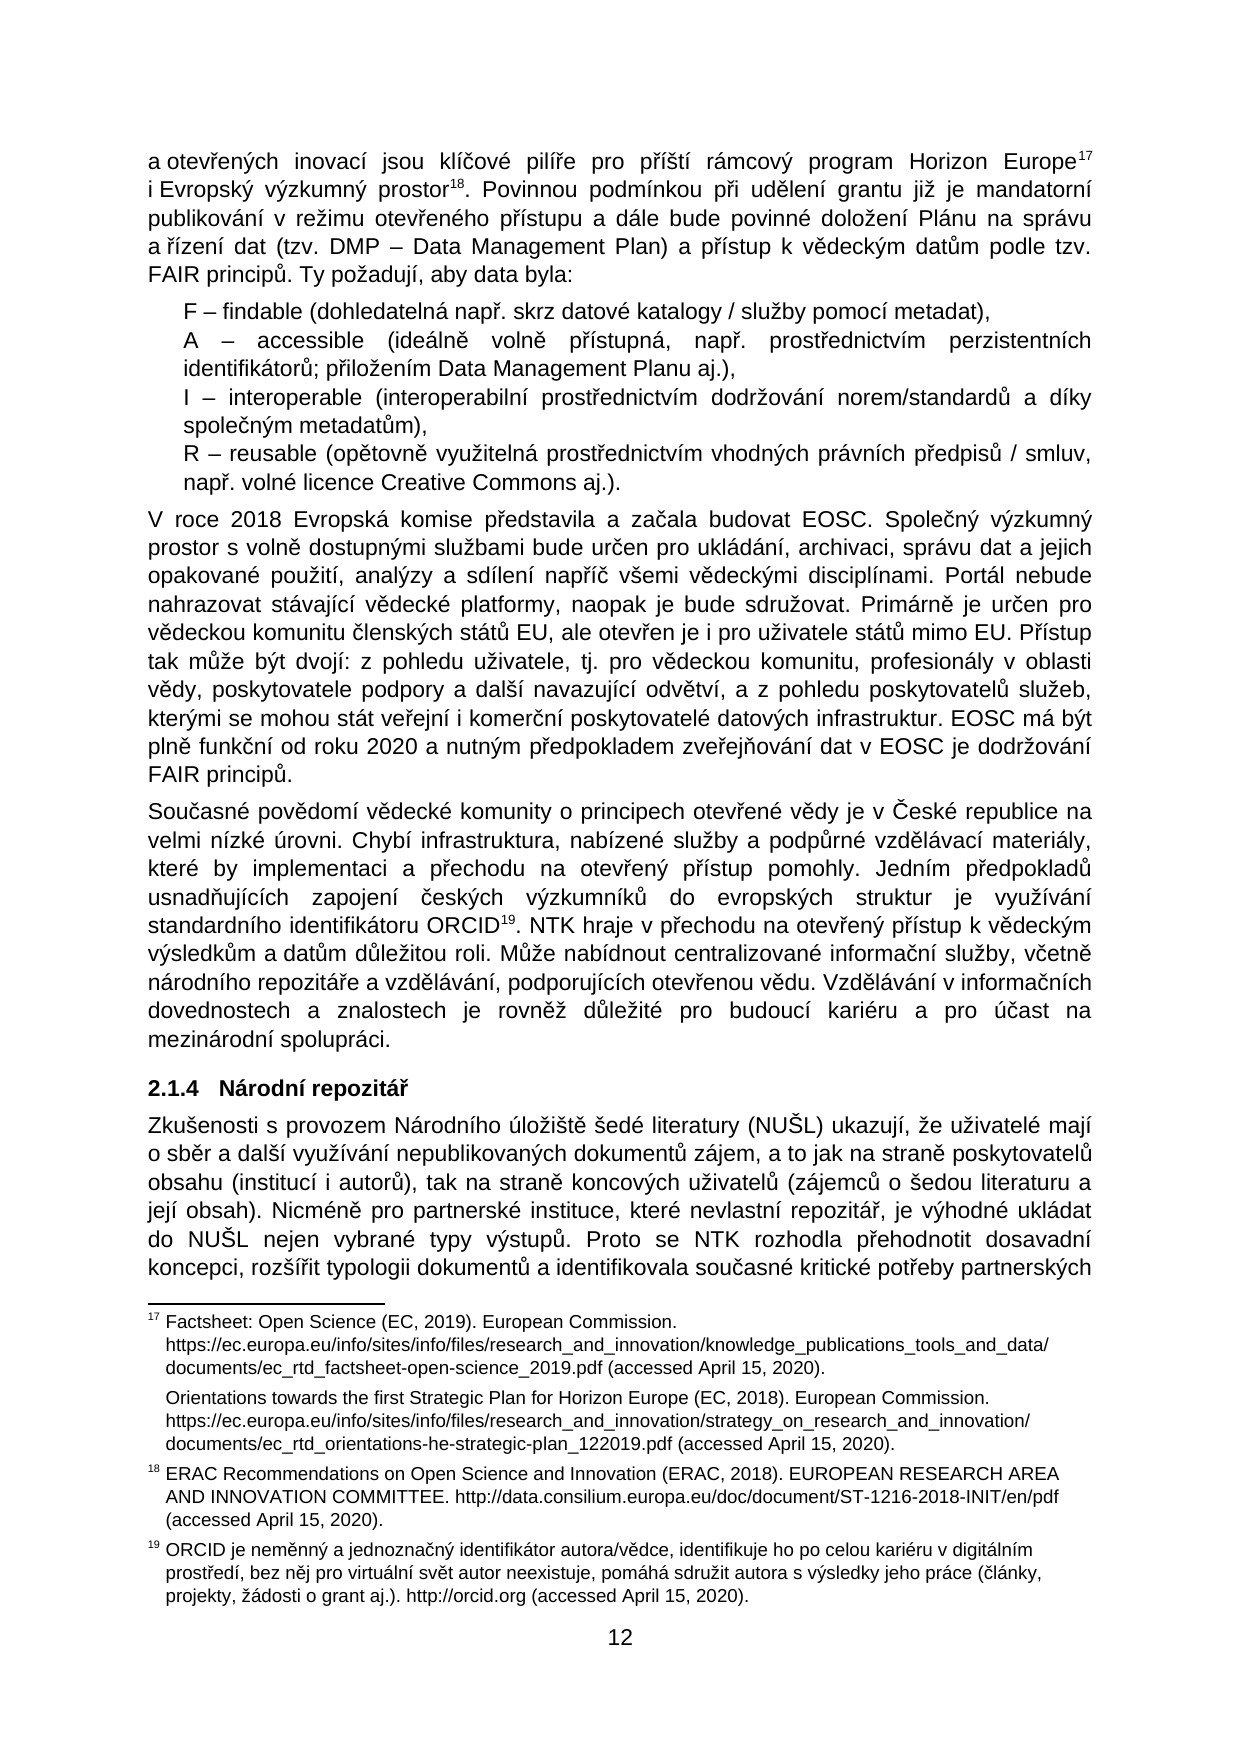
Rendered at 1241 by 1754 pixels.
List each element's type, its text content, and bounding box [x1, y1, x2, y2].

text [148, 148, 1093, 288]
text V roce 2018 Evropská komise představila a začala budovat EOSC. Společný výzkumný prostor s volně dostupnými službami bude určen pro ukládání, archivaci, správu dat a jejich opakované použití, analýzy a sdílení napříč všemi vědeckými disciplínami. Portál nebude nahrazovat stávající vědecké platformy, naopak je bude sdružovat. Primárně je určen pro vědeckou komunitu členských států EU, ale otevřen je i pro uživatele států mimo EU. Přístup tak může být dvojí: z pohledu uživatele, tj. pro vědeckou komunitu, profesionály v oblasti vědy, poskytovatele podpory a další navazující odvětví, a z pohledu poskytovatelů služeb, kterými se mohou stát veřejní i komerční poskytovatelé datových infrastruktur. EOSC má být plně funkční od roku 2020 a nutným předpokladem zveřejňování dat v EOSC je dodržování FAIR principů. [148, 506, 1093, 788]
text I – interoperable (interoperabilní prostřednictvím dodržování norem/standardů a díky společným metadatům), [148, 383, 1093, 438]
text F – findable (dohledatelná např. skrz datové katalogy / služby pomocí metadat), [148, 298, 1093, 324]
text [148, 1112, 1093, 1280]
text R – reusable (opětovně využitelná prostřednictvím vhodných právních předpisů / smluv, např. volné licence Creative Commons aj.). [148, 440, 1093, 495]
subtitle Národní repozitář [148, 1075, 1093, 1101]
text A – accessible (ideálně volně přístupná, např. prostřednictvím perzistentních identifikátorů; přiložením Data Management Planu aj.), [148, 327, 1093, 381]
text Současné povědomí vědecké komunity o principech otevřené vědy je v České republice na velmi nízké úrovni. Chybí infrastruktura, nabízené služby a podpůrné vzdělávací materiály, které by implementaci a přechodu na otevřený přístup pomohly. Jedním předpokladů usnadňujících zapojení českých výzkumníků do evropských struktur je využívání standardního identifikátoru ORCID. NTK hraje v přechodu na otevřený přístup k vědeckým výsledkům a datům důležitou roli. Může nabídnout centralizované informační služby, včetně národního repozitáře a vzdělávání, podporujících otevřenou vědu. Vzdělávání v informačních dovednostech a znalostech je rovněž důležité pro budoucí kariéru a pro účast na mezinárodní spolupráci. [148, 798, 1093, 1052]
